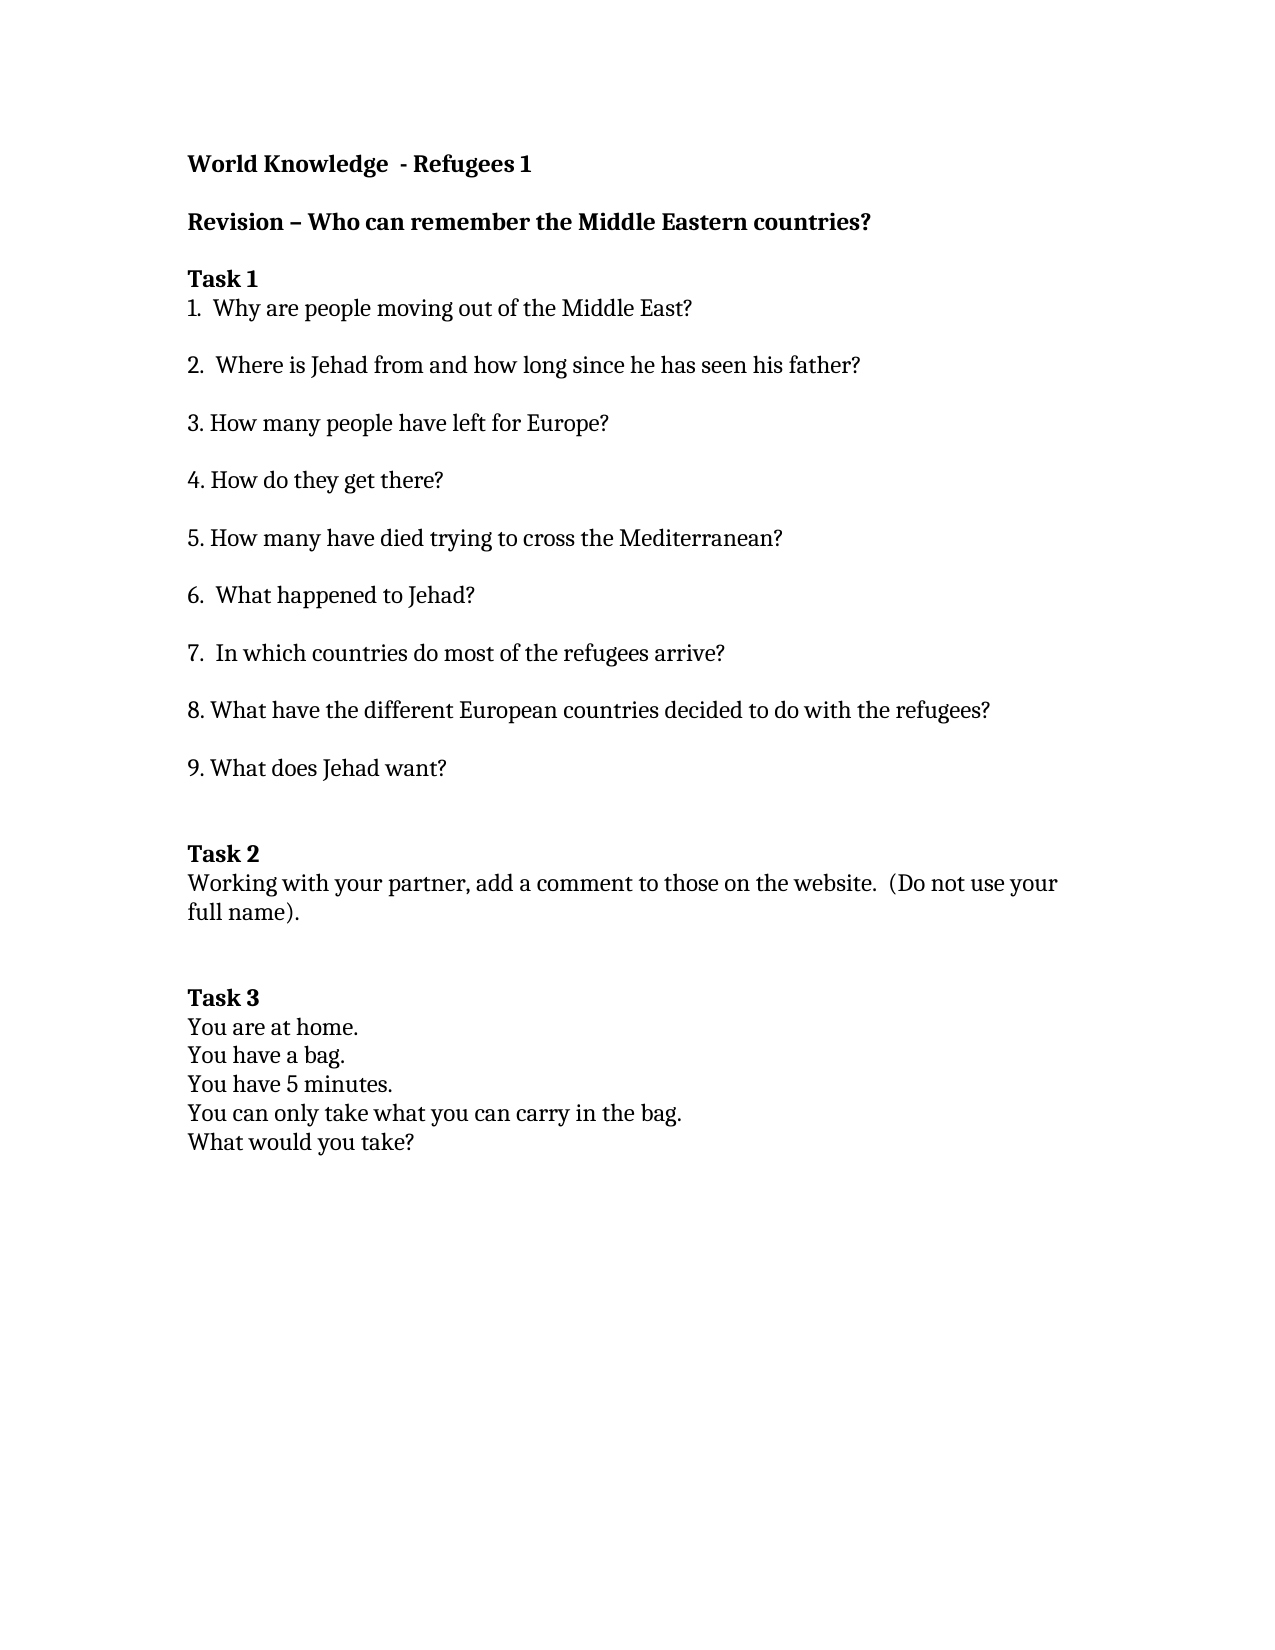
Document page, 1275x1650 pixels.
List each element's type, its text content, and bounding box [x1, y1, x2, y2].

text What would you take? [187, 1127, 1087, 1156]
text Task 3 [187, 984, 1087, 1012]
text You have a bag. [187, 1041, 1087, 1070]
text 1. Why are people moving out of the Middle East? [187, 294, 1087, 322]
text You are at home. [187, 1012, 1087, 1041]
text 8. What have the different European countries decided to do with the refugees? [187, 696, 1087, 725]
text You can only take what you can carry in the bag. [187, 1099, 1087, 1127]
text 9. What does Jehad want? [187, 754, 1087, 782]
text 2. Where is Jehad from and how long since he has seen his father? [187, 351, 1087, 380]
text Working with your partner, add a comment to those on the website. (Do not use your full name). [187, 869, 1087, 926]
text You have 5 minutes. [187, 1070, 1087, 1099]
text 7. In which countries do most of the refugees arrive? [187, 639, 1087, 667]
text 4. How do they get there? [187, 466, 1087, 495]
text Task 2 [187, 840, 1087, 869]
text World Knowledge - Refugees 1 [187, 150, 1087, 179]
text 6. What happened to Jehad? [187, 581, 1087, 610]
text 3. How many people have left for Europe? [187, 409, 1087, 437]
text 5. How many have died trying to cross the Mediterranean? [187, 524, 1087, 552]
text Task 1 [187, 265, 1087, 294]
text Revision – Who can remember the Middle Eastern countries? [187, 207, 1087, 236]
